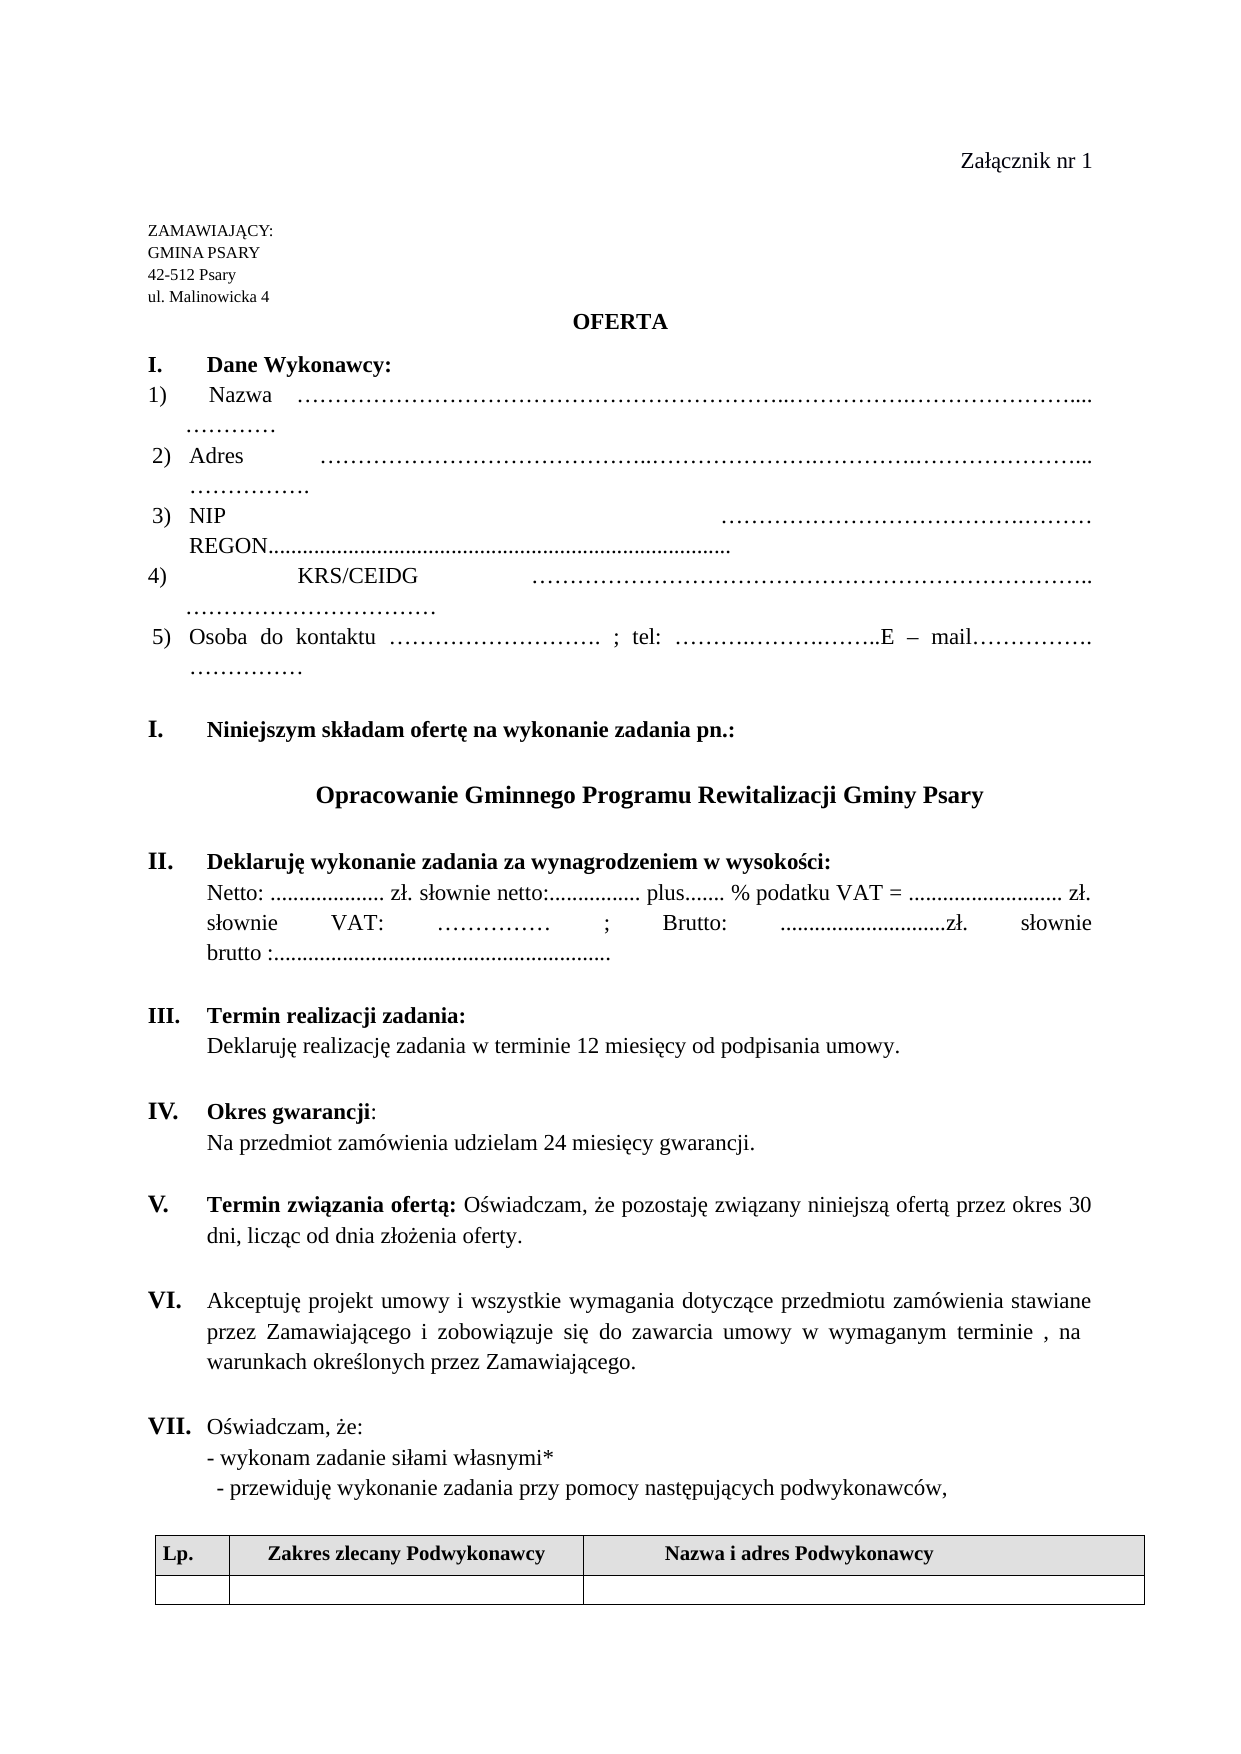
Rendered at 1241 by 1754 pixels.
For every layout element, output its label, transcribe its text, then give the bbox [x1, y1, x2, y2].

table_header Zakres zlecany Podwykonawcy [230, 1536, 583, 1575]
list Termin realizacji zadania: [148, 1002, 1093, 1029]
list Deklaruję wykonanie zadania za wynagrodzeniem w wysokości: [148, 846, 1093, 874]
text Na przedmiot zamówienia udzielam 24 miesięcy gwarancji. [148, 1129, 1093, 1155]
list Adres ……………………………………..………………….………….…………………...……………. [152, 442, 1093, 498]
list Osoba do kontaktu ………………………. ; tel: ……….……….……..E – mail…………….…………… [152, 623, 1093, 679]
list KRS/CEIDG ………………………………………………………………..…………………………… [148, 563, 1093, 619]
text Deklaruję realizację zadania w terminie 12 miesięcy od podpisania umowy. [148, 1033, 1093, 1059]
text ZAMAWIAJĄCY: [148, 221, 1093, 240]
list NIP ………………………………….………REGON................................................................................. [152, 502, 1093, 559]
text Netto: .................... zł. słownie netto:................ plus....... % podatku VAT = ........................... zł. słownie VAT: …………… ; Brutto: .............................zł. słownie brutto :........................................................... [207, 879, 1093, 966]
table_header Lp. [156, 1536, 229, 1575]
text OFERTA [148, 308, 1093, 335]
list Termin związania ofertą: Oświadczam, że pozostaję związany niniejszą ofertą przez okres 30 dni, licząc od dnia złożenia oferty. [148, 1189, 1093, 1248]
list Niniejszym składam ofertę na wykonanie zadania pn.: [148, 714, 1093, 742]
text 42-512 Psary [148, 264, 1093, 284]
table_cell [230, 1576, 583, 1603]
list Nazwa ………………………………………………………..…………….…………………....………… [148, 381, 1093, 438]
text ul. Malinowicka 4 [148, 286, 1093, 306]
table_header Nazwa i adres Podwykonawcy [584, 1536, 1144, 1575]
list Dane Wykonawcy: [148, 351, 1093, 377]
list Akceptuję projekt umowy i wszystkie wymagania dotyczące przedmiotu zamówienia stawiane przez Zamawiającego i zobowiązuje się do zawarcia umowy w wymaganym terminie , na warunkach określonych przez Zamawiającego. [148, 1285, 1093, 1374]
text - przewiduję wykonanie zadania przy pomocy następujących podwykonawców, [148, 1474, 1093, 1501]
text - wykonam zadanie siłami własnymi* [207, 1444, 1093, 1471]
text GMINA PSARY [148, 242, 1093, 262]
list Oświadczam, że: [148, 1411, 1093, 1440]
text Załącznik nr 1 [148, 148, 1093, 174]
table_cell [156, 1576, 229, 1603]
list Okres gwarancji: [148, 1096, 1093, 1124]
table_cell [584, 1576, 1144, 1603]
text Opracowanie Gminnego Programu Rewitalizacji Gminy Psary [207, 780, 1093, 808]
